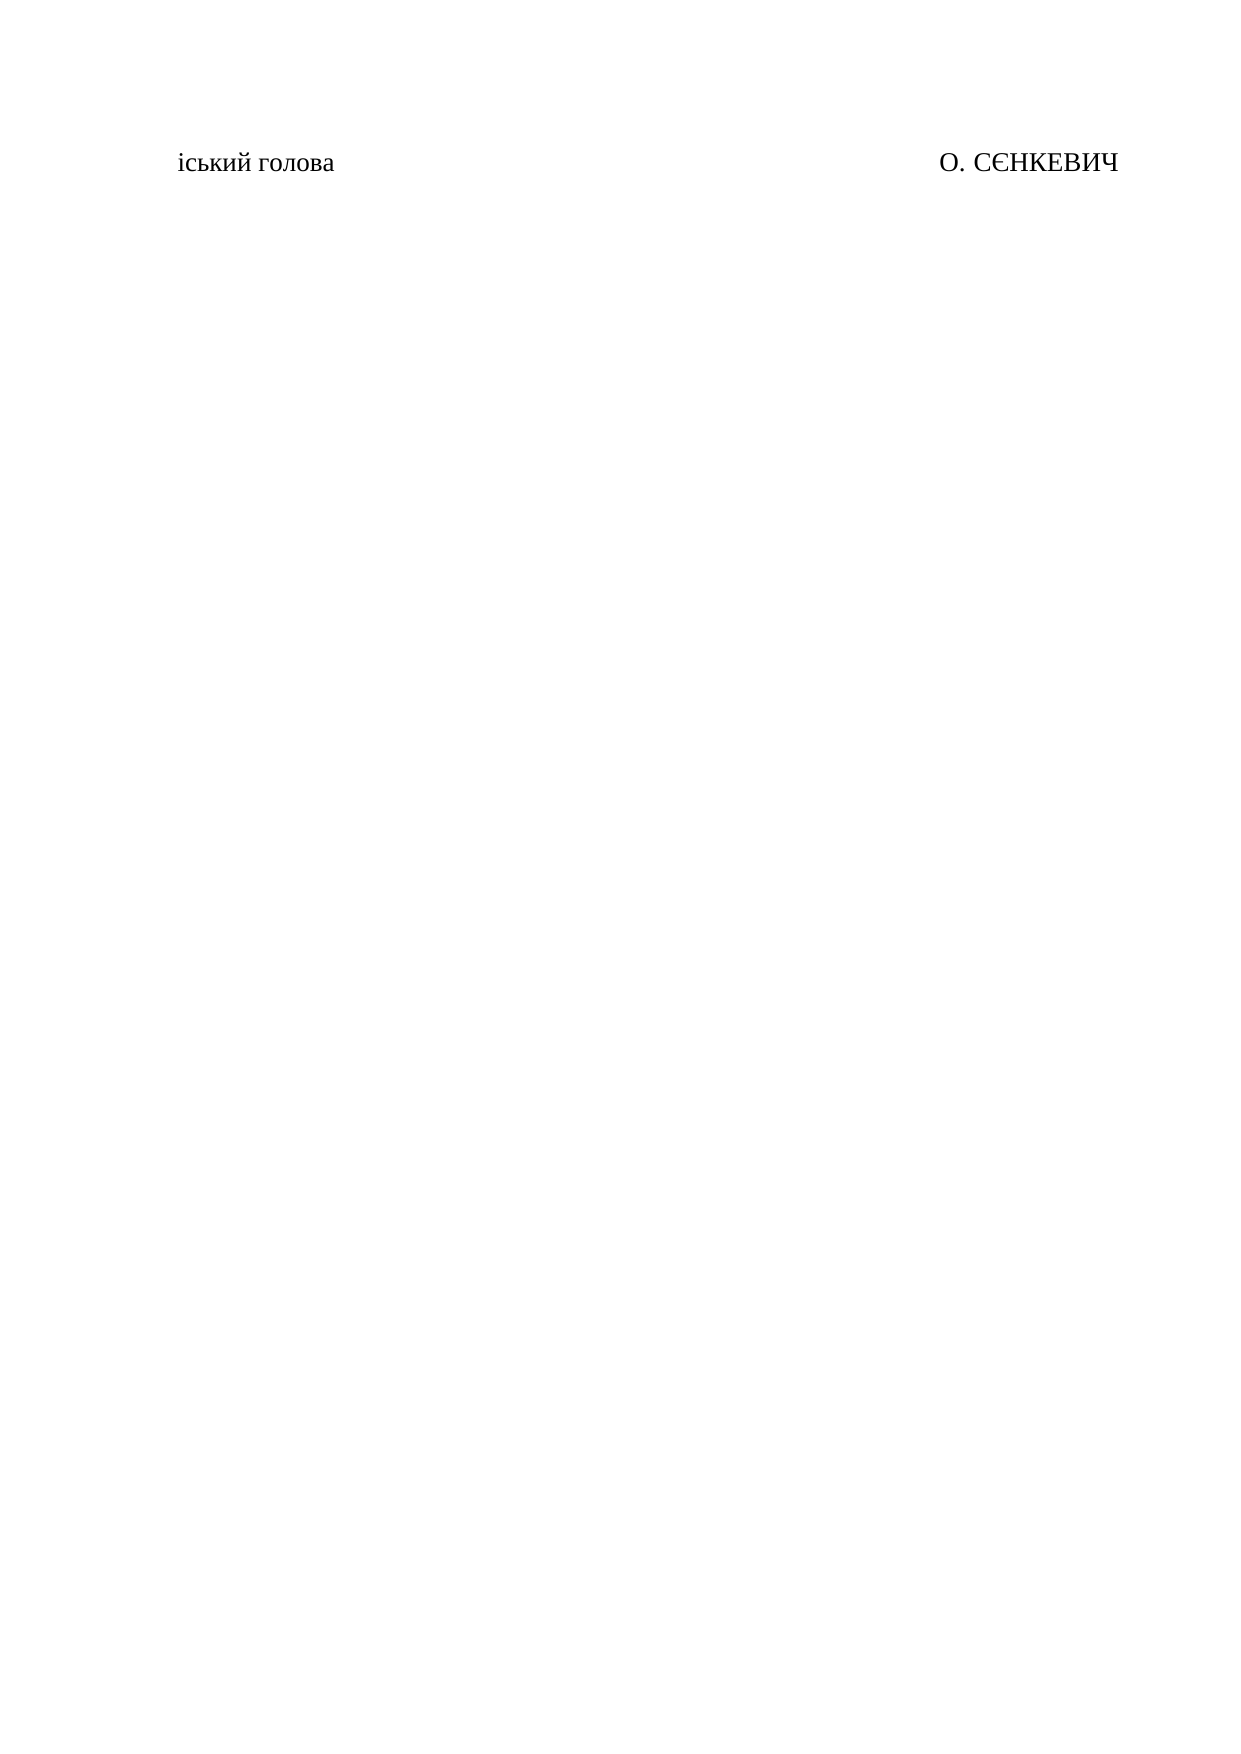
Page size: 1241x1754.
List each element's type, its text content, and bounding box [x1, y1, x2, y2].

text іський голова О. СЄНКЕВИЧ [177, 148, 1183, 177]
